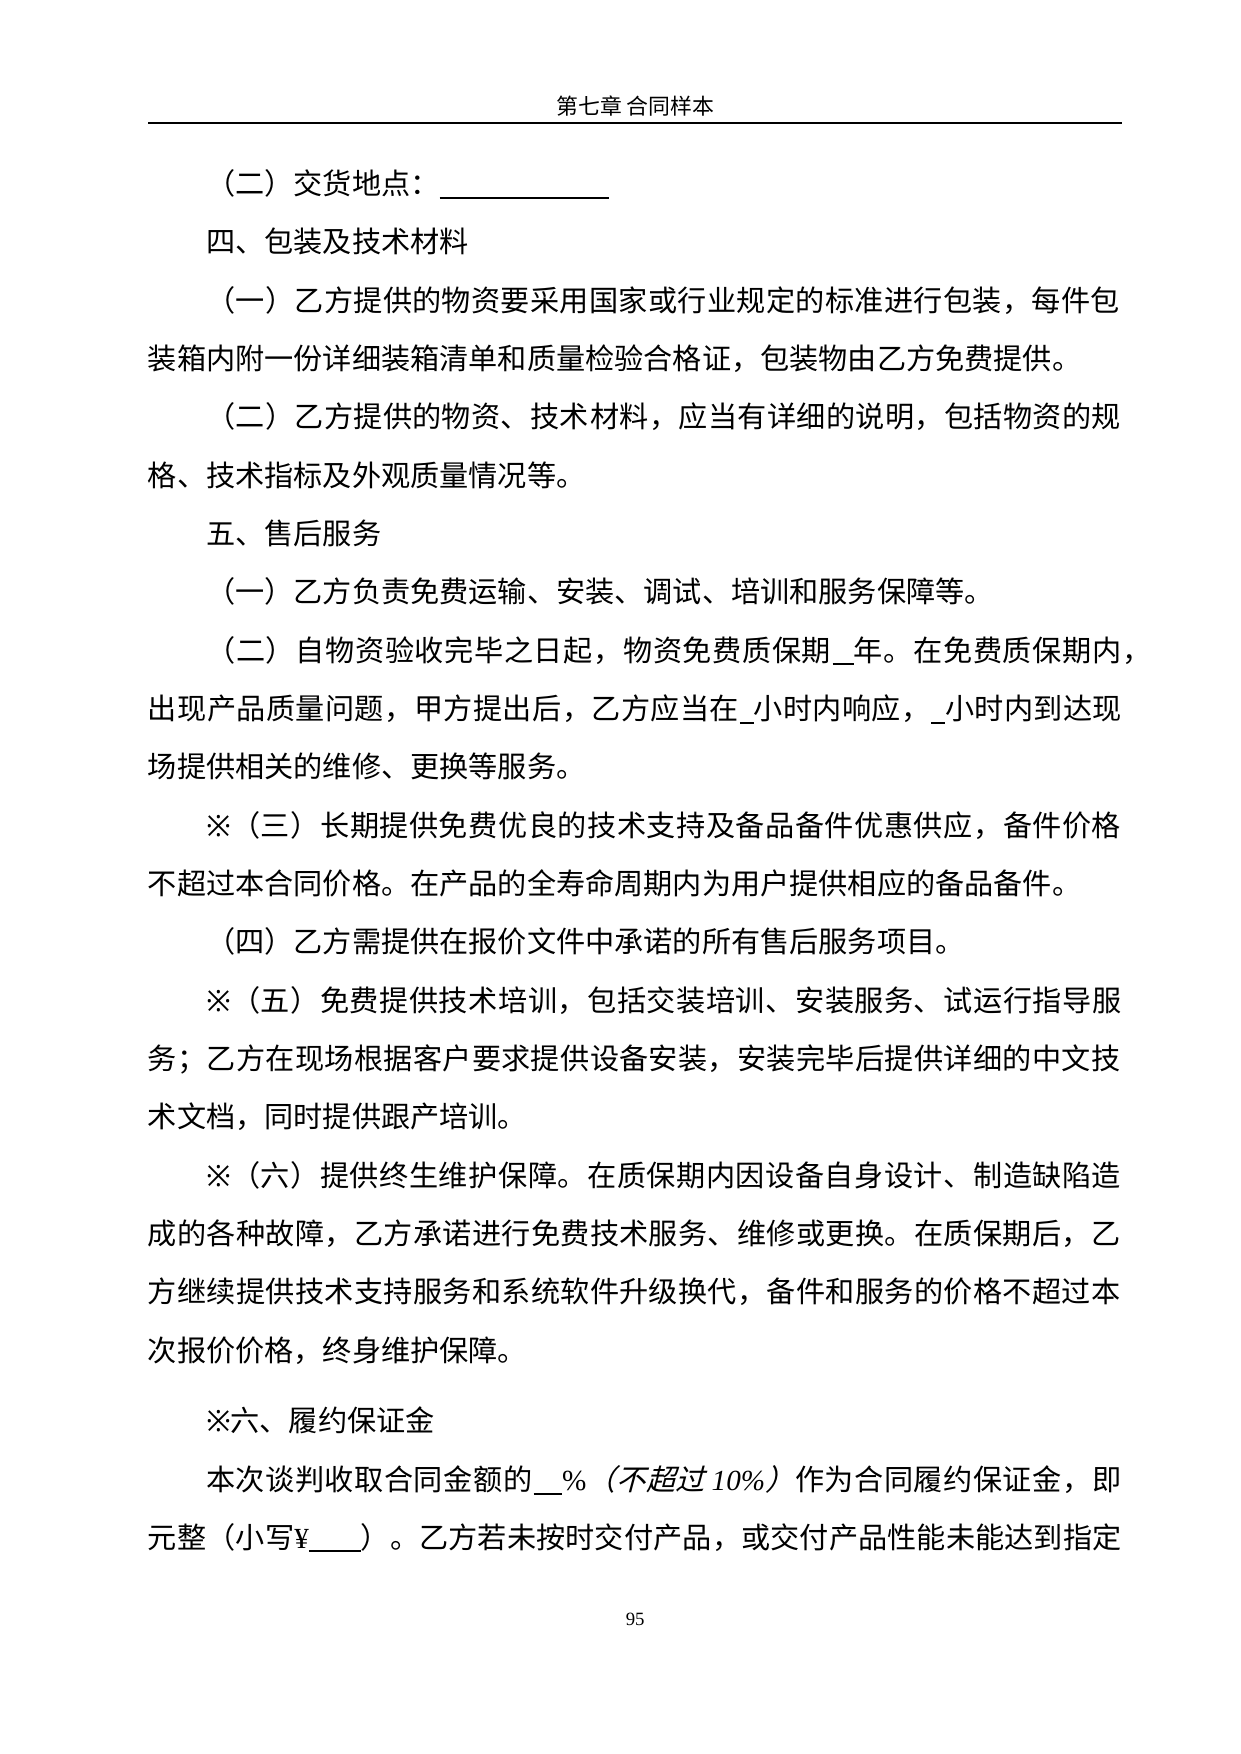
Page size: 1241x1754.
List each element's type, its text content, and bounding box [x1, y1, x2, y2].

text （四）乙方需提供在报价文件中承诺的所有售后服务项目。 [148, 906, 1122, 964]
text （一）乙方提供的物资要采用国家或行业规定的标准进行包装，每件包装箱内附一份详细装箱清单和质量检验合格证，包装物由乙方免费提供。 [148, 264, 1122, 381]
text ※（五）免费提供技术培训，包括交装培训、安装服务、试运行指导服务；乙方在现场根据客户要求提供设备安装，安装完毕后提供详细的中文技术文档，同时提供跟产培训。 [148, 964, 1122, 1139]
text （一）乙方负责免费运输、安装、调试、培训和服务保障等。 [148, 556, 1122, 614]
subtitle ※六、履约保证金 [148, 1385, 1122, 1443]
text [148, 1443, 1122, 1560]
subtitle 四、包装及技术材料 [148, 206, 1122, 264]
text ※（三）长期提供免费优良的技术支持及备品备件优惠供应，备件价格不超过本合同价格。在产品的全寿命周期内为用户提供相应的备品备件。 [148, 789, 1122, 906]
subtitle 五、售后服务 [148, 498, 1122, 556]
text ※（六）提供终生维护保障。在质保期内因设备自身设计、制造缺陷造成的各种故障，乙方承诺进行免费技术服务、维修或更换。在质保期后，乙方继续提供技术支持服务和系统软件升级换代，备件和服务的价格不超过本次报价价格，终身维护保障。 [148, 1139, 1122, 1373]
text （二）乙方提供的物资、技术材料，应当有详细的说明，包括物资的规格、技术指标及外观质量情况等。 [148, 381, 1122, 498]
text （二）交货地点： [148, 148, 1122, 206]
text （二）自物资验收完毕之日起，物资免费质保期 年。在免费质保期内，出现产品质量问题，甲方提出后，乙方应当在 小时内响应， 小时内到达现场提供相关的维修、更换等服务。 [148, 614, 1122, 789]
